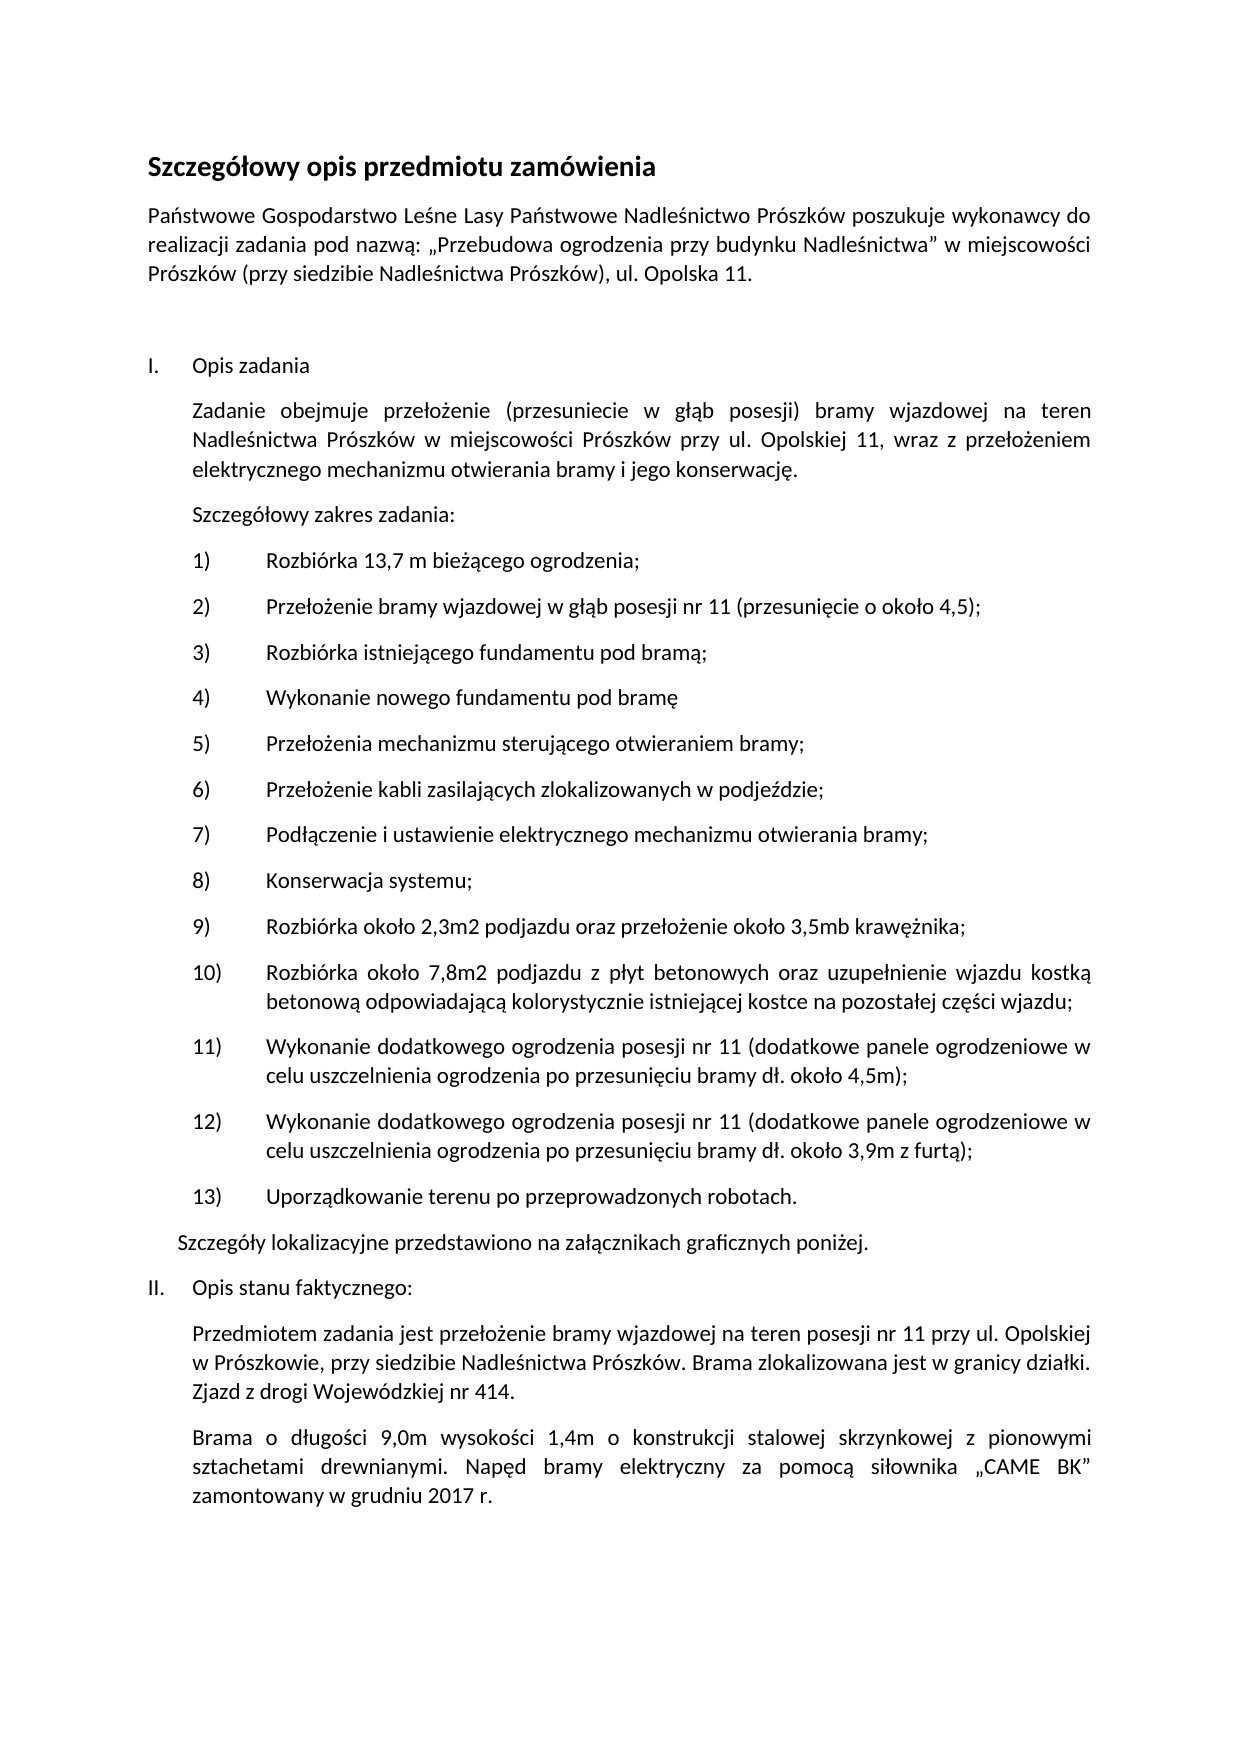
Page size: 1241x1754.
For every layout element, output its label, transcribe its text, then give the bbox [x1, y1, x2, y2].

list Uporządkowanie terenu po przeprowadzonych robotach. [192, 1182, 1093, 1210]
text Państwowe Gospodarstwo Leśne Lasy Państwowe Nadleśnictwo Prószków poszukuje wykonawcy do realizacji zadania pod nazwą: „Przebudowa ogrodzenia przy budynku Nadleśnictwa” w miejscowości Prószków (przy siedzibie Nadleśnictwa Prószków), ul. Opolska 11. [148, 201, 1093, 287]
text Szczegóły lokalizacyjne przedstawiono na załącznikach graficznych poniżej. [177, 1228, 1093, 1256]
list Opis stanu faktycznego: [148, 1273, 1093, 1302]
text Przedmiotem zadania jest przełożenie bramy wjazdowej na teren posesji nr 11 przy ul. Opolskiej w Prószkowie, przy siedzibie Nadleśnictwa Prószków. Brama zlokalizowana jest w granicy działki. Zjazd z drogi Wojewódzkiej nr 414. [192, 1319, 1093, 1405]
list Konserwacja systemu; [192, 866, 1093, 894]
list Przełożenie bramy wjazdowej w głąb posesji nr 11 (przesunięcie o około 4,5); [192, 592, 1093, 620]
list Rozbiórka istniejącego fundamentu pod bramą; [192, 638, 1093, 666]
list Wykonanie dodatkowego ogrodzenia posesji nr 11 (dodatkowe panele ogrodzeniowe w celu uszczelnienia ogrodzenia po przesunięciu bramy dł. około 4,5m); [192, 1032, 1093, 1089]
list Rozbiórka około 7,8m2 podjazdu z płyt betonowych oraz uzupełnienie wjazdu kostką betonową odpowiadającą kolorystycznie istniejącej kostce na pozostałej części wjazdu; [192, 958, 1093, 1015]
text Szczegółowy opis przedmiotu zamówienia [148, 148, 1093, 183]
text Brama o długości 9,0m wysokości 1,4m o konstrukcji stalowej skrzynkowej z pionowymi sztachetami drewnianymi. Napęd bramy elektryczny za pomocą siłownika „CAME BK” zamontowany w grudniu 2017 r. [192, 1423, 1093, 1509]
list Wykonanie nowego fundamentu pod bramę [192, 683, 1093, 711]
list Przełożenia mechanizmu sterującego otwieraniem bramy; [192, 729, 1093, 757]
list Rozbiórka 13,7 m bieżącego ogrodzenia; [192, 546, 1093, 574]
list Szczegółowy zakres zadania: [192, 500, 1093, 528]
list Opis zadania [148, 351, 1093, 379]
list Przełożenie kabli zasilających zlokalizowanych w podjeździe; [192, 775, 1093, 803]
list Podłączenie i ustawienie elektrycznego mechanizmu otwierania bramy; [192, 821, 1093, 848]
list Zadanie obejmuje przełożenie (przesuniecie w głąb posesji) bramy wjazdowej na teren Nadleśnictwa Prószków w miejscowości Prószków przy ul. Opolskiej 11, wraz z przełożeniem elektrycznego mechanizmu otwierania bramy i jego konserwację. [192, 397, 1093, 483]
list Wykonanie dodatkowego ogrodzenia posesji nr 11 (dodatkowe panele ogrodzeniowe w celu uszczelnienia ogrodzenia po przesunięciu bramy dł. około 3,9m z furtą); [192, 1107, 1093, 1164]
list Rozbiórka około 2,3m2 podjazdu oraz przełożenie około 3,5mb krawężnika; [192, 912, 1093, 940]
